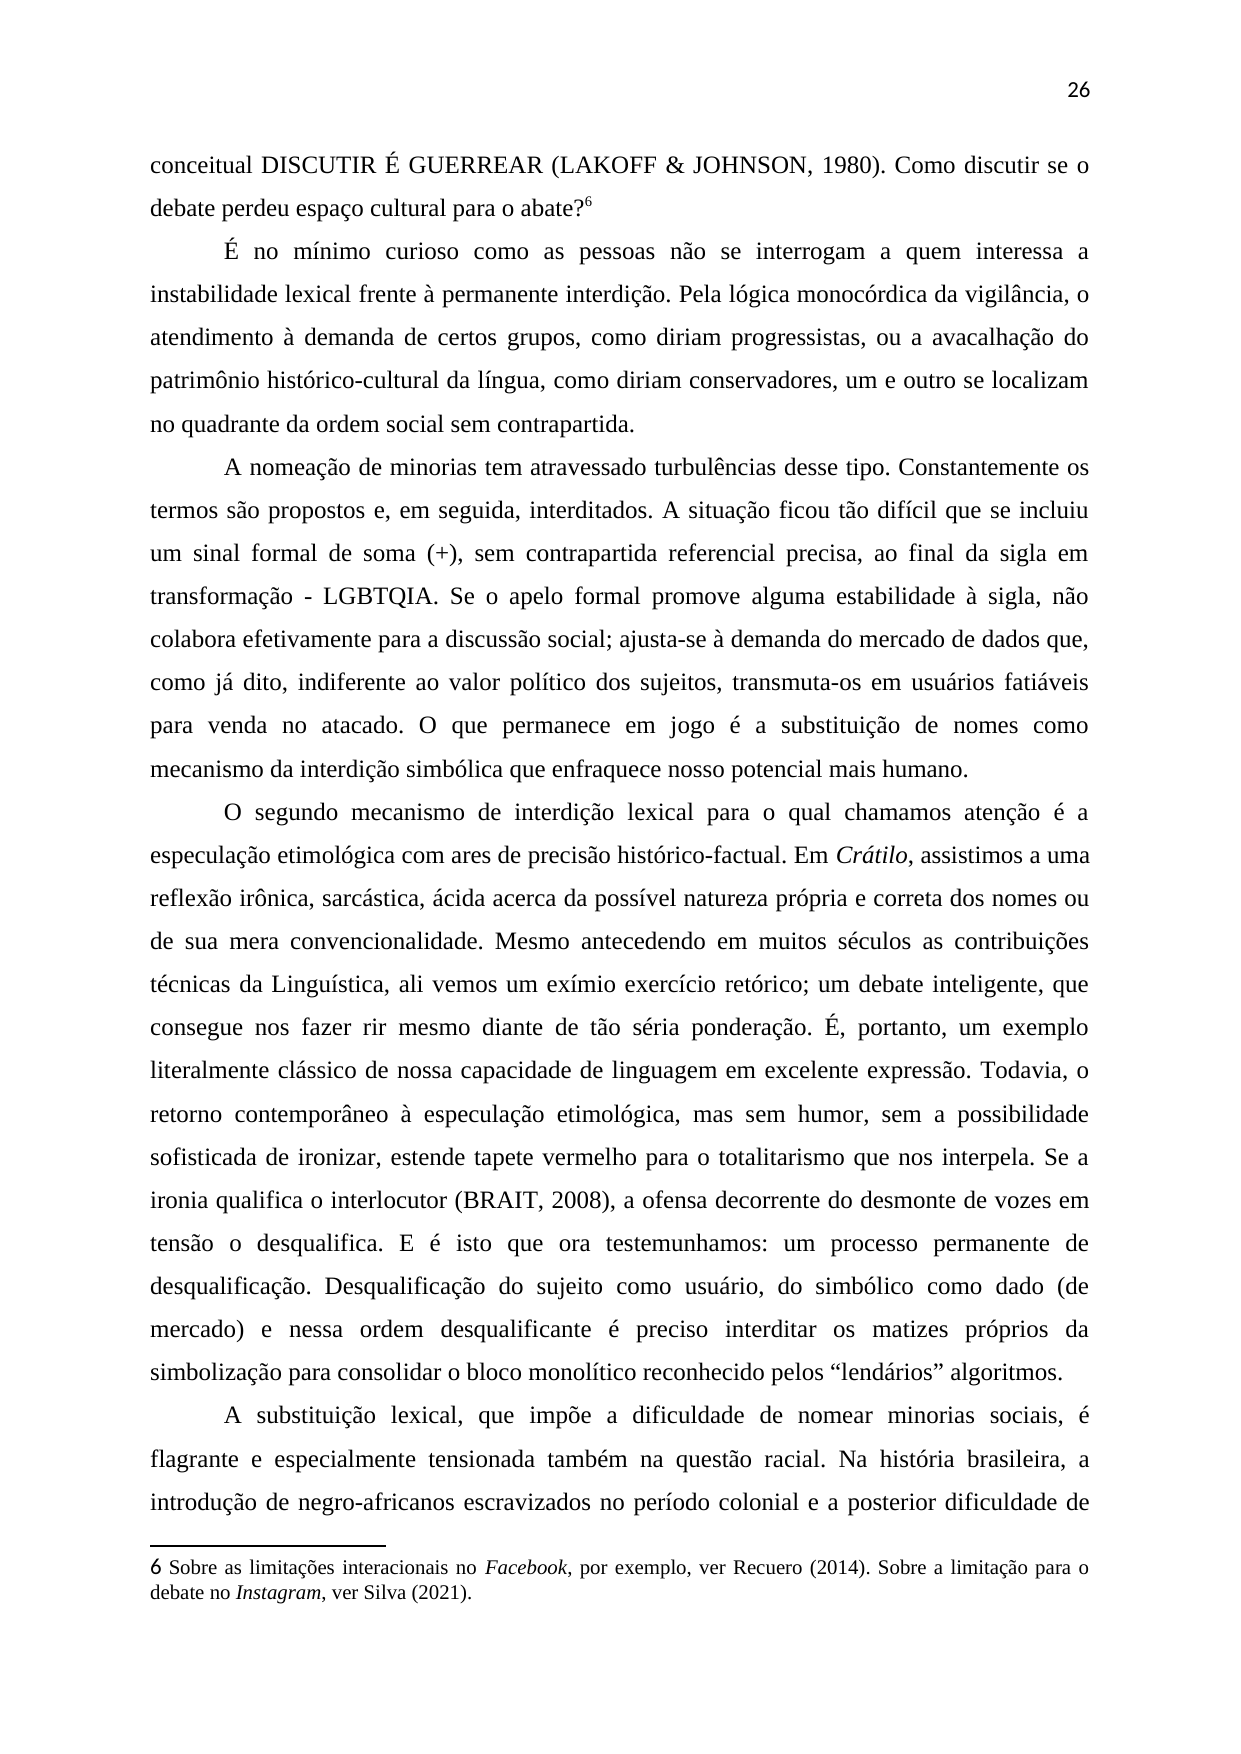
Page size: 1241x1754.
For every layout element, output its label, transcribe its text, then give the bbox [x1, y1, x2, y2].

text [150, 150, 1090, 222]
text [150, 1401, 1090, 1516]
text A nomeação de minorias tem atravessado turbulências desse tipo. Constantemente os termos são propostos e, em seguida, interditados. A situação ficou tão difícil que se incluiu um sinal formal de soma (+), sem contrapartida referencial precisa, ao final da sigla em transformação - LGBTQIA. Se o apelo formal promove alguma estabilidade à sigla, não colabora efetivamente para a discussão social; ajusta-se à demanda do mercado de dados que, como já dito, indiferente ao valor político dos sujeitos, transmuta-os em usuários fatiáveis para venda no atacado. O que permanece em jogo é a substituição de nomes como mecanismo da interdição simbólica que enfraquece nosso potencial mais humano. [150, 452, 1090, 782]
text O segundo mecanismo de interdição lexical para o qual chamamos atenção é a especulação etimológica com ares de precisão histórico-factual. Em Crátilo, assistimos a uma reflexão irônica, sarcástica, ácida acerca da possível natureza própria e correta dos nomes ou de sua mera convencionalidade. Mesmo antecedendo em muitos séculos as contribuições técnicas da Linguística, ali vemos um exímio exercício retórico; um debate inteligente, que consegue nos fazer rir mesmo diante de tão séria ponderação. É, portanto, um exemplo literalmente clássico de nossa capacidade de linguagem em excelente expressão. Todavia, o retorno contemporâneo à especulação etimológica, mas sem humor, sem a possibilidade sofisticada de ironizar, estende tapete vermelho para o totalitarismo que nos interpela. Se a ironia qualifica o interlocutor (BRAIT, 2008), a ofensa decorrente do desmonte de vozes em tensão o desqualifica. E é isto que ora testemunhamos: um processo permanente de desqualificação. Desqualificação do sujeito como usuário, do simbólico como dado (de mercado) e nessa ordem desqualificante é preciso interditar os matizes próprios da simbolização para consolidar o bloco monolítico reconhecido pelos “lendários” algoritmos. [150, 797, 1090, 1386]
text É no mínimo curioso como as pessoas não se interrogam a quem interessa a instabilidade lexical frente à permanente interdição. Pela lógica monocórdica da vigilância, o atendimento à demanda de certos grupos, como diriam progressistas, ou a avacalhação do patrimônio histórico-cultural da língua, como diriam conservadores, um e outro se localizam no quadrante da ordem social sem contrapartida. [150, 236, 1090, 437]
